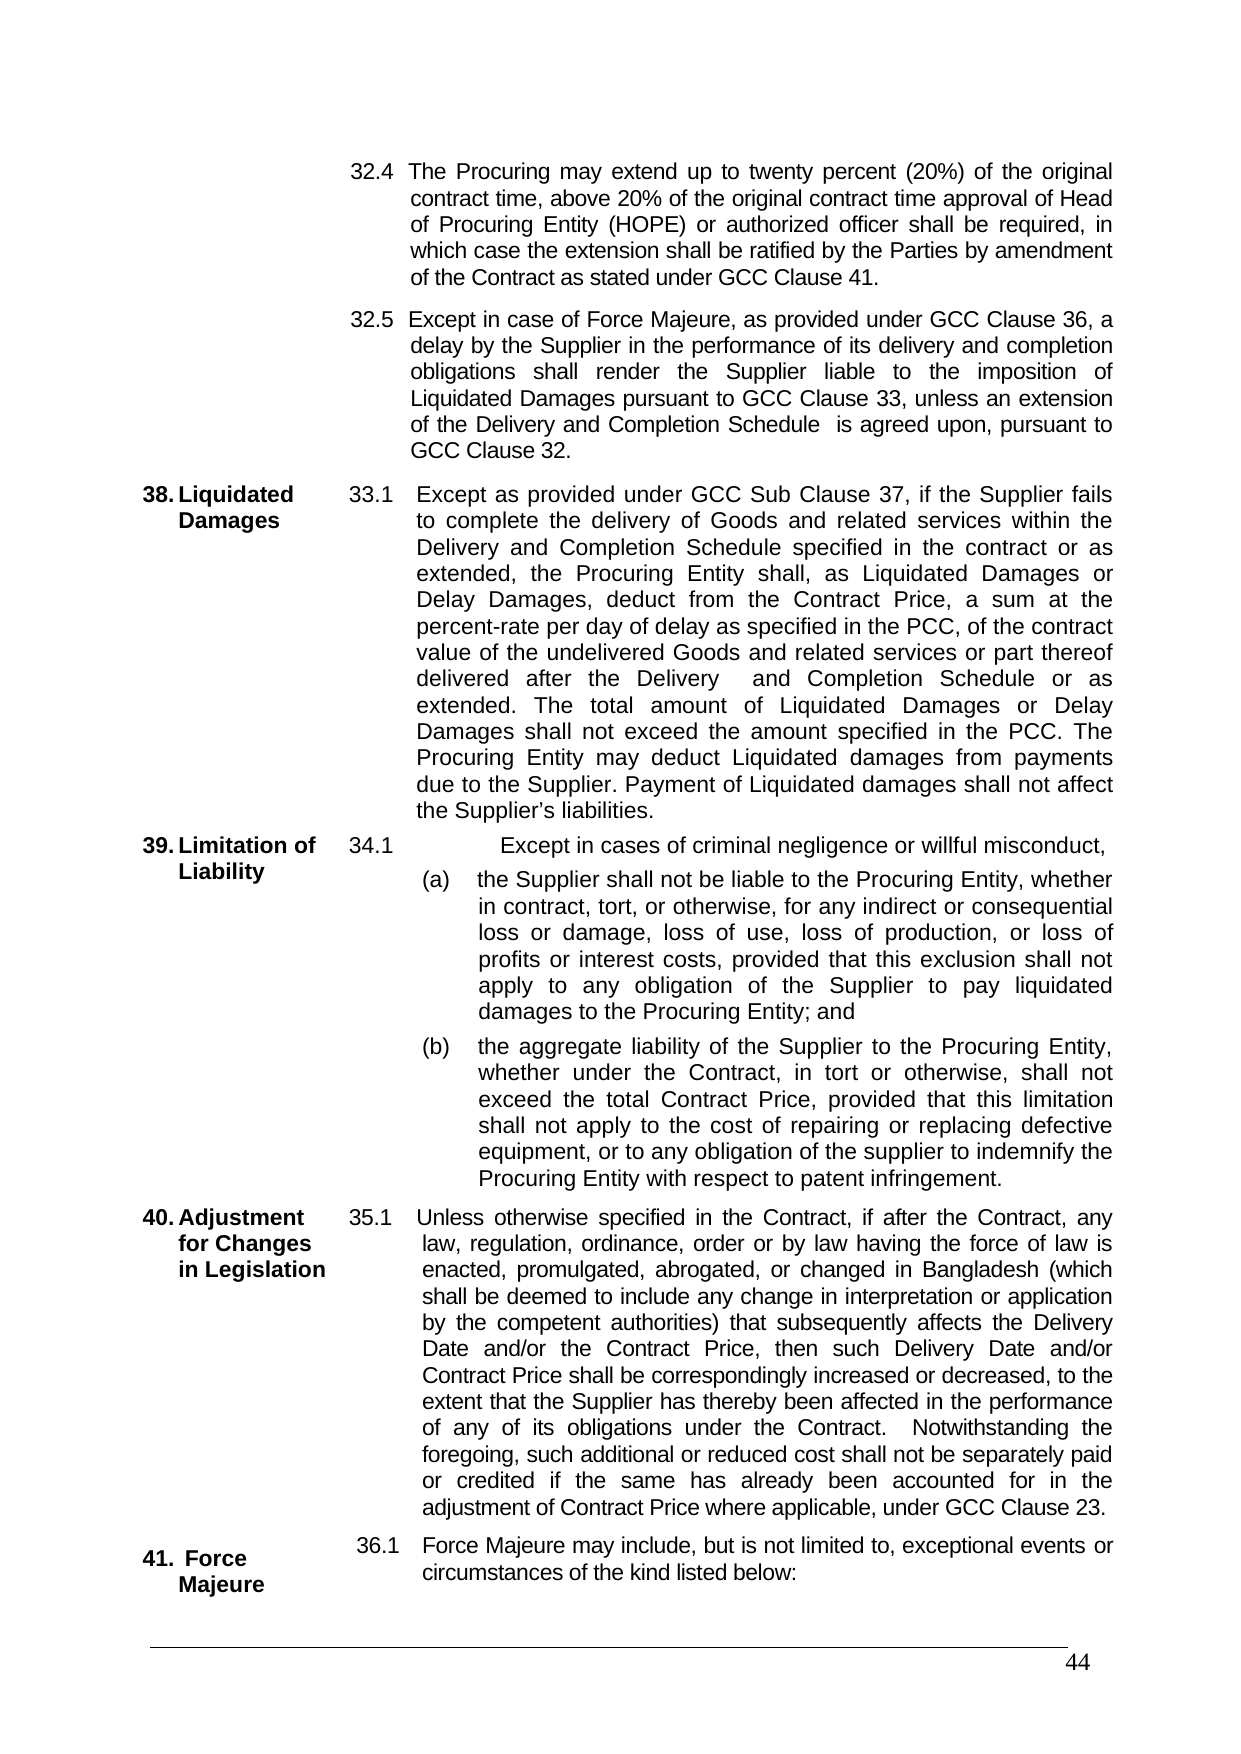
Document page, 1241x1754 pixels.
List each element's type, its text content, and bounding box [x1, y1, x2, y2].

table_cell Adjustment for Changes in Legislation [124, 1191, 337, 1532]
table_cell Limitation of Liability [124, 824, 337, 1191]
table_cell Force Majeure [124, 1532, 337, 1597]
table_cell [338, 1532, 1125, 1597]
table_cell The Procuring may extend up to twenty percent (20%) of the original contract time, above 20% of the original contract time approval of Head of Procuring Entity (HOPE) or authorized officer shall be required, in which case the extension shall be ratified by the Parties by amendment of the Contract as stated under GCC Clause 41. [338, 150, 1125, 297]
table_cell Except in case of Force Majeure, as provided under GCC Clause 36, a delay by the Supplier in the performance of its delivery and completion obligations shall render the Supplier liable to the imposition of Liquidated Damages pursuant to GCC Clause 33, unless an extension of the Delivery and Completion Schedule is agreed upon, pursuant to GCC Clause 32. [338, 297, 1125, 472]
table_cell Liquidated Damages [124, 473, 337, 823]
table_cell Except as provided under GCC Sub Clause 37, if the Supplier fails to complete the delivery of Goods and related services within the Delivery and Completion Schedule specified in the contract or as extended, the Procuring Entity shall, as Liquidated Damages or Delay Damages, deduct from the Contract Price, a sum at the percent-rate per day of delay as specified in the PCC, of the contract value of the undelivered Goods and related services or part thereof delivered after the Delivery and Completion Schedule or as extended. The total amount of Liquidated Damages or Delay Damages shall not exceed the amount specified in the PCC. The Procuring Entity may deduct Liquidated damages from payments due to the Supplier. Payment of Liquidated damages shall not affect the Supplier’s liabilities. [338, 473, 1125, 823]
table_cell Except in cases of criminal negligence or willful misconduct, (a) the Supplier shall not be liable to the Procuring Entity, whether in contract, tort, or otherwise, for any indirect or consequential loss or damage, loss of use, loss of production, or loss of profits or interest costs, provided that this exclusion shall not apply to any obligation of the Supplier to pay liquidated damages to the Procuring Entity; and (b) the aggregate liability of the Supplier to the Procuring Entity, whether under the Contract, in tort or otherwise, shall not exceed the total Contract Price, provided that this limitation shall not apply to the cost of repairing or replacing defective equipment, or to any obligation of the supplier to indemnify the Procuring Entity with respect to patent infringement. [338, 824, 1125, 1191]
table_cell Unless otherwise specified in the Contract, if after the Contract, any law, regulation, ordinance, order or by law having the force of law is enacted, promulgated, abrogated, or changed in Bangladesh (which shall be deemed to include any change in interpretation or application by the competent authorities) that subsequently affects the Delivery Date and/or the Contract Price, then such Delivery Date and/or Contract Price shall be correspondingly increased or decreased, to the extent that the Supplier has thereby been affected in the performance of any of its obligations under the Contract. Notwithstanding the foregoing, such additional or reduced cost shall not be separately paid or credited if the same has already been accounted for in the adjustment of Contract Price where applicable, under GCC Clause 23. [338, 1191, 1125, 1532]
